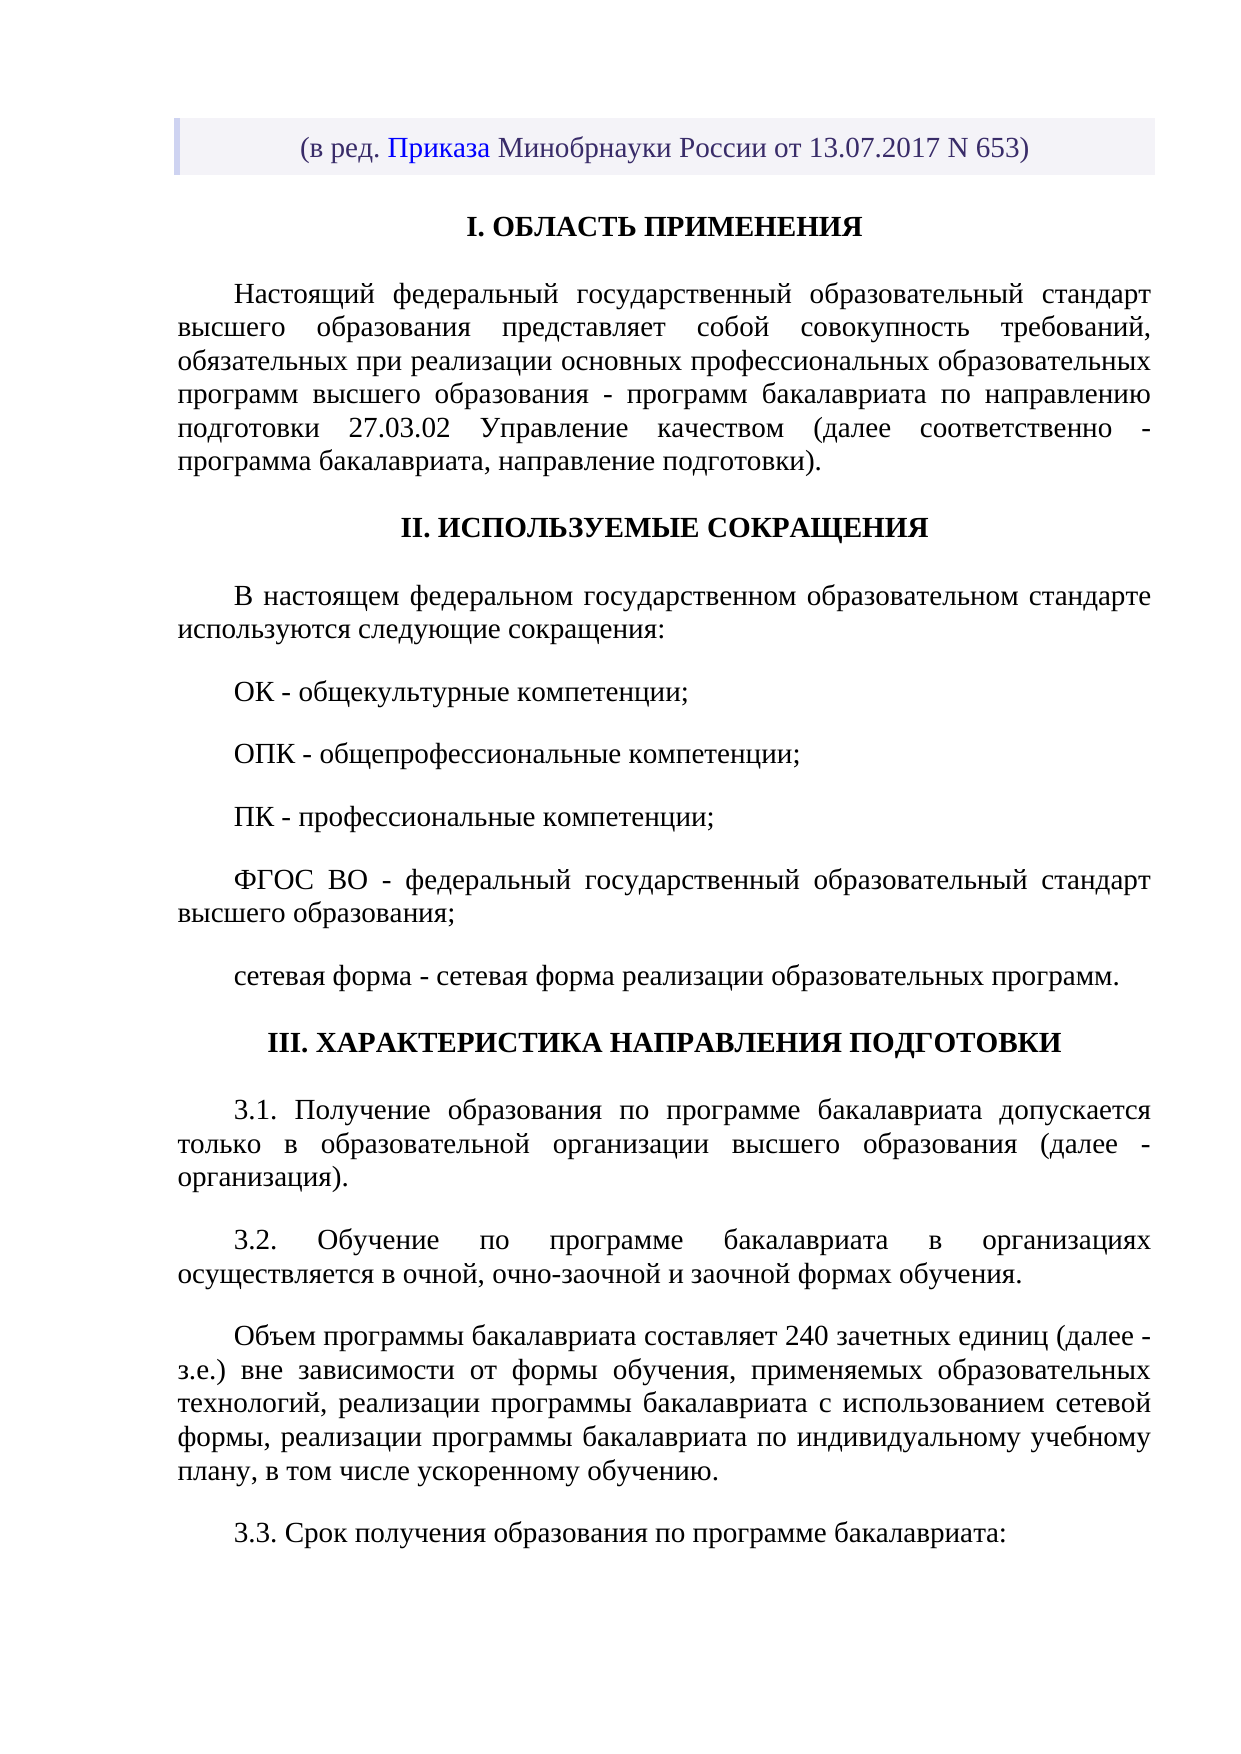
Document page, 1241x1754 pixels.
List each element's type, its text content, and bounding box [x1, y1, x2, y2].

title II. ИСПОЛЬЗУЕМЫЕ СОКРАЩЕНИЯ [177, 511, 1152, 544]
text ПК - профессиональные компетенции; [177, 799, 1152, 833]
text 3.3. Срок получения образования по программе бакалавриата: [177, 1515, 1152, 1549]
text ОПК - общепрофессиональные компетенции; [177, 737, 1152, 770]
text 3.1. Получение образования по программе бакалавриата допускается только в образовательной организации высшего образования (далее - организация). [177, 1092, 1152, 1193]
title I. ОБЛАСТЬ ПРИМЕНЕНИЯ [177, 209, 1152, 242]
title III. ХАРАКТЕРИСТИКА НАПРАВЛЕНИЯ ПОДГОТОВКИ [177, 1025, 1152, 1059]
text ФГОС ВО - федеральный государственный образовательный стандарт высшего образования; [177, 862, 1152, 929]
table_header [180, 118, 1149, 175]
text сетевая форма - сетевая форма реализации образовательных программ. [177, 958, 1152, 992]
text Настоящий федеральный государственный образовательный стандарт высшего образования представляет собой совокупность требований, обязательных при реализации основных профессиональных образовательных программ высшего образования - программ бакалавриата по направлению подготовки 27.03.02 Управление качеством (далее соответственно - программа бакалавриата, направление подготовки). [177, 276, 1152, 477]
text Объем программы бакалавриата составляет 240 зачетных единиц (далее - з.е.) вне зависимости от формы обучения, применяемых образовательных технологий, реализации программы бакалавриата с использованием сетевой формы, реализации программы бакалавриата по индивидуальному учебному плану, в том числе ускоренному обучению. [177, 1318, 1152, 1486]
text ОК - общекультурные компетенции; [177, 674, 1152, 707]
text В настоящем федеральном государственном образовательном стандарте используются следующие сокращения: [177, 578, 1152, 645]
text 3.2. Обучение по программе бакалавриата в организациях осуществляется в очной, очно-заочной и заочной формах обучения. [177, 1222, 1152, 1289]
